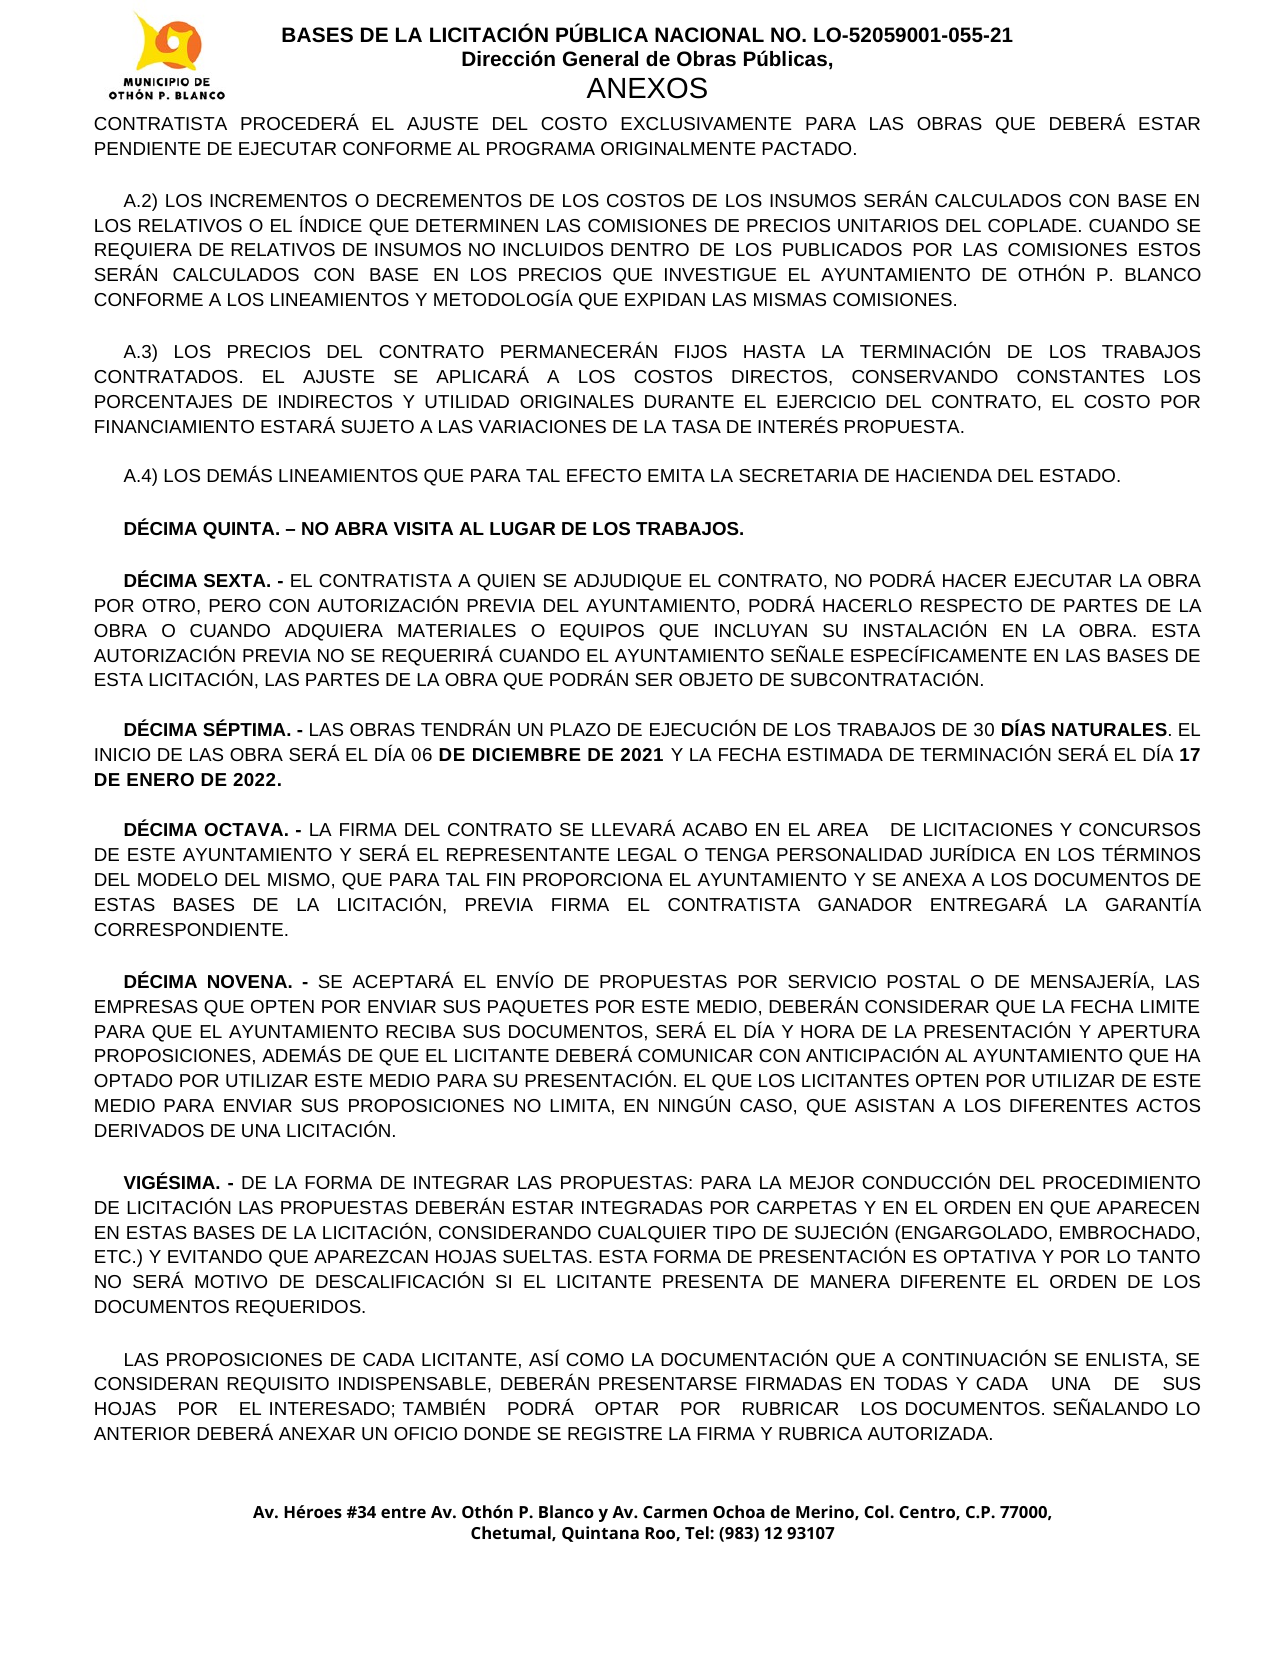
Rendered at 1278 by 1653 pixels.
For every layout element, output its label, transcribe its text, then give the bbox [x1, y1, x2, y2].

text DÉCIMA OCTAVA. - LA FIRMA DEL CONTRATO SE LLEVARÁ ACABO EN EL AREA DE LICITACIONES Y CONCURSOS DE ESTE AYUNTAMIENTO Y SERÁ EL REPRESENTANTE LEGAL O TENGA PERSONALIDAD JURÍDICA EN LOS TÉRMINOS DEL MODELO DEL MISMO, QUE PARA TAL FIN PROPORCIONA EL AYUNTAMIENTO Y SE ANEXA A LOS DOCUMENTOS DE ESTAS BASES DE LA LICITACIÓN, PREVIA FIRMA EL CONTRATISTA GANADOR ENTREGARÁ LA GARANTÍA CORRESPONDIENTE. [94, 819, 1201, 940]
text VIGÉSIMA. - DE LA FORMA DE INTEGRAR LAS PROPUESTAS: PARA LA MEJOR CONDUCCIÓN DEL PROCEDIMIENTO DE LICITACIÓN LAS PROPUESTAS DEBERÁN ESTAR INTEGRADAS POR CARPETAS Y EN EL ORDEN EN QUE APARECEN EN ESTAS BASES DE LA LICITACIÓN, CONSIDERANDO CUALQUIER TIPO DE SUJECIÓN (ENGARGOLADO, EMBROCHADO, ETC.) Y EVITANDO QUE APAREZCAN HOJAS SUELTAS. ESTA FORMA DE PRESENTACIÓN ES OPTATIVA Y POR LO TANTO NO SERÁ MOTIVO DE DESCALIFICACIÓN SI EL LICITANTE PRESENTA DE MANERA DIFERENTE EL ORDEN DE LOS DOCUMENTOS REQUERIDOS. [94, 1172, 1201, 1317]
text DÉCIMA SÉPTIMA. - LAS OBRAS TENDRÁN UN PLAZO DE EJECUCIÓN DE LOS TRABAJOS DE 30 DÍAS NATURALES. EL INICIO DE LAS OBRA SERÁ EL DÍA 06 DE DICIEMBRE DE 2021 Y LA FECHA ESTIMADA DE TERMINACIÓN SERÁ EL DÍA 17 DE ENERO DE 2022. [94, 719, 1201, 790]
text A.2) LOS INCREMENTOS O DECREMENTOS DE LOS COSTOS DE LOS INSUMOS SERÁN CALCULADOS CON BASE EN LOS RELATIVOS O EL ÍNDICE QUE DETERMINEN LAS COMISIONES DE PRECIOS UNITARIOS DEL COPLADE. CUANDO SE REQUIERA DE RELATIVOS DE INSUMOS NO INCLUIDOS DENTRO DE LOS PUBLICADOS POR LAS COMISIONES ESTOS SERÁN CALCULADOS CON BASE EN LOS PRECIOS QUE INVESTIGUE EL AYUNTAMIENTO DE OTHÓN P. BLANCO CONFORME A LOS LINEAMIENTOS Y METODOLOGÍA QUE EXPIDAN LAS MISMAS COMISIONES. [94, 190, 1201, 310]
text LAS PROPOSICIONES DE CADA LICITANTE, ASÍ COMO LA DOCUMENTACIÓN QUE A CONTINUACIÓN SE ENLISTA, SE CONSIDERAN REQUISITO INDISPENSABLE, DEBERÁN PRESENTARSE FIRMADAS EN TODAS Y CADA UNA DE SUS HOJAS POR EL INTERESADO; TAMBIÉN PODRÁ OPTAR POR RUBRICAR LOS DOCUMENTOS. SEÑALANDO LO ANTERIOR DEBERÁ ANEXAR UN OFICIO DONDE SE REGISTRE LA FIRMA Y RUBRICA AUTORIZADA. [94, 1348, 1201, 1444]
text DÉCIMA NOVENA. - SE ACEPTARÁ EL ENVÍO DE PROPUESTAS POR SERVICIO POSTAL O DE MENSAJERÍA, LAS EMPRESAS QUE OPTEN POR ENVIAR SUS PAQUETES POR ESTE MEDIO, DEBERÁN CONSIDERAR QUE LA FECHA LIMITE PARA QUE EL AYUNTAMIENTO RECIBA SUS DOCUMENTOS, SERÁ EL DÍA Y HORA DE LA PRESENTACIÓN Y APERTURA PROPOSICIONES, ADEMÁS DE QUE EL LICITANTE DEBERÁ COMUNICAR CON ANTICIPACIÓN AL AYUNTAMIENTO QUE HA OPTADO POR UTILIZAR ESTE MEDIO PARA SU PRESENTACIÓN. EL QUE LOS LICITANTES OPTEN POR UTILIZAR DE ESTE MEDIO PARA ENVIAR SUS PROPOSICIONES NO LIMITA, EN NINGÚN CASO, QUE ASISTAN A LOS DIFERENTES ACTOS DERIVADOS DE UNA LICITACIÓN. [94, 971, 1201, 1141]
text A.3) LOS PRECIOS DEL CONTRATO PERMANECERÁN FIJOS HASTA LA TERMINACIÓN DE LOS TRABAJOS CONTRATADOS. EL AJUSTE SE APLICARÁ A LOS COSTOS DIRECTOS, CONSERVANDO CONSTANTES LOS PORCENTAJES DE INDIRECTOS Y UTILIDAD ORIGINALES DURANTE EL EJERCICIO DEL CONTRATO, EL COSTO POR FINANCIAMIENTO ESTARÁ SUJETO A LAS VARIACIONES DE LA TASA DE INTERÉS PROPUESTA. [94, 341, 1201, 437]
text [94, 112, 1201, 159]
text DÉCIMA QUINTA. – NO ABRA VISITA AL LUGAR DE LOS TRABAJOS. [94, 518, 1201, 539]
text DÉCIMA SEXTA. - EL CONTRATISTA A QUIEN SE ADJUDIQUE EL CONTRATO, NO PODRÁ HACER EJECUTAR LA OBRA POR OTRO, PERO CON AUTORIZACIÓN PREVIA DEL AYUNTAMIENTO, PODRÁ HACERLO RESPECTO DE PARTES DE LA OBRA O CUANDO ADQUIERA MATERIALES O EQUIPOS QUE INCLUYAN SU INSTALACIÓN EN LA OBRA. ESTA AUTORIZACIÓN PREVIA NO SE REQUERIRÁ CUANDO EL AYUNTAMIENTO SEÑALE ESPECÍFICAMENTE EN LAS BASES DE ESTA LICITACIÓN, LAS PARTES DE LA OBRA QUE PODRÁN SER OBJETO DE SUBCONTRATACIÓN. [94, 570, 1201, 691]
text A.4) LOS DEMÁS LINEAMIENTOS QUE PARA TAL EFECTO EMITA LA SECRETARIA DE HACIENDA DEL ESTADO. [94, 465, 1201, 487]
picture [104, 0, 237, 112]
